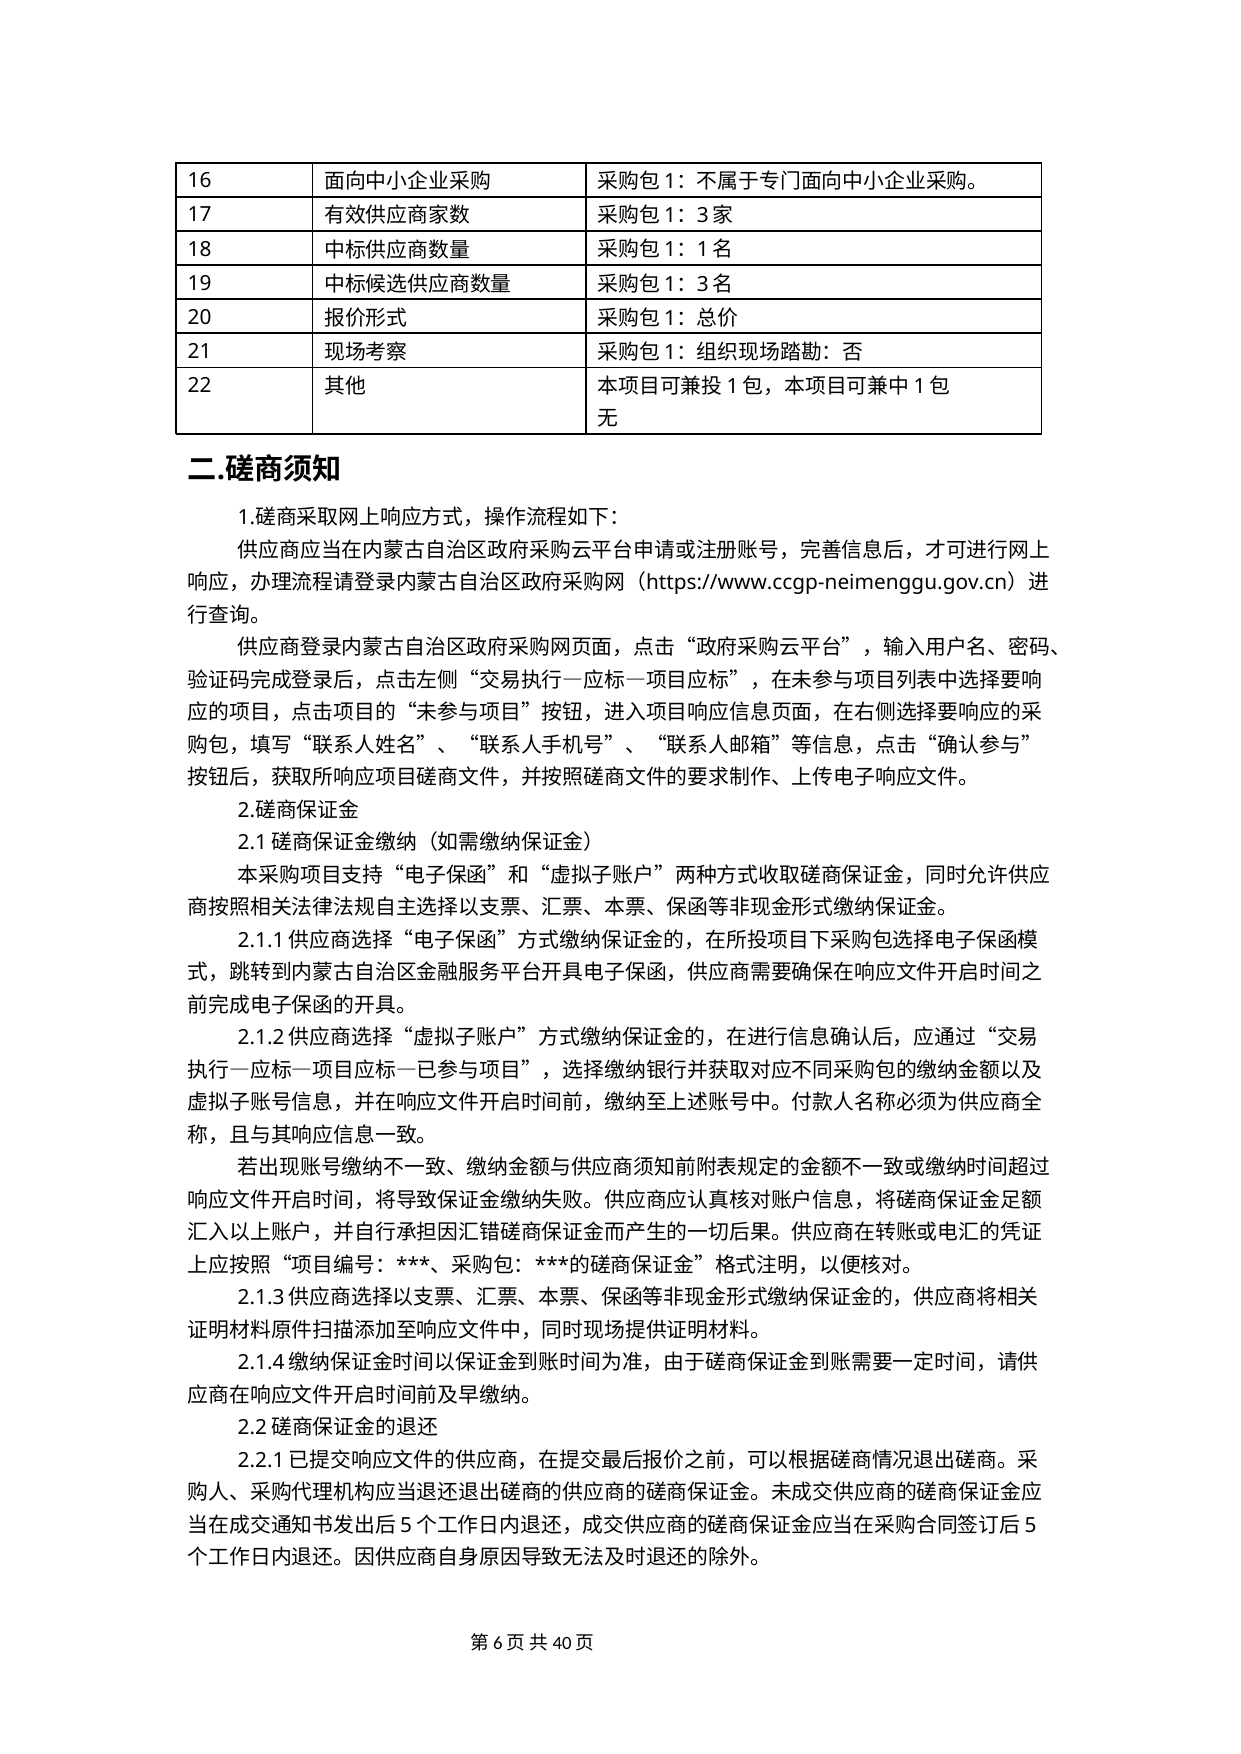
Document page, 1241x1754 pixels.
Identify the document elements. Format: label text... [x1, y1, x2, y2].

text 本采购项目支持“电子保函”和“虚拟子账户”两种方式收取磋商保证金，同时允许供应商按照相关法律法规自主选择以支票、汇票、本票、保函等非现金形式缴纳保证金。 [187, 857, 1053, 922]
table_cell 21 [177, 334, 312, 366]
table_cell 采购包1：1名 [587, 232, 1041, 264]
table_cell 报价形式 [313, 300, 585, 332]
text 供应商应当在内蒙古自治区政府采购云平台申请或注册账号，完善信息后，才可进行网上响应，办理流程请登录内蒙古自治区政府采购网（https://www.ccgp-neimenggu.gov.cn）进行查询。 [187, 532, 1053, 629]
text 2.磋商保证金 [187, 792, 1053, 824]
table_cell 中标候选供应商数量 [313, 266, 585, 298]
table_cell 有效供应商家数 [313, 198, 585, 230]
text 2.1.4缴纳保证金时间以保证金到账时间为准，由于磋商保证金到账需要一定时间，请供应商在响应文件开启时间前及早缴纳。 [187, 1344, 1053, 1409]
table_cell 本项目可兼投1包，本项目可兼中1包 无 [587, 368, 1041, 433]
text 供应商登录内蒙古自治区政府采购网页面，点击“政府采购云平台”，输入用户名、密码、验证码完成登录后，点击左侧“交易执行—应标—项目应标”，在未参与项目列表中选择要响应的项目，点击项目的“未参与项目”按钮，进入项目响应信息页面，在右侧选择要响应的采购包，填写“联系人姓名”、“联系人手机号”、“联系人邮箱”等信息，点击“确认参与”按钮后，获取所响应项目磋商文件，并按照磋商文件的要求制作、上传电子响应文件。 [187, 629, 1053, 792]
text 2.2磋商保证金的退还 [187, 1409, 1053, 1442]
table_cell 现场考察 [313, 334, 585, 366]
table_cell 17 [177, 198, 312, 230]
table_cell 面向中小企业采购 [313, 164, 585, 196]
table_cell 16 [177, 164, 312, 196]
text 2.2.1已提交响应文件的供应商，在提交最后报价之前，可以根据磋商情况退出磋商。采购人、采购代理机构应当退还退出磋商的供应商的磋商保证金。未成交供应商的磋商保证金应当在成交通知书发出后5个工作日内退还，成交供应商的磋商保证金应当在采购合同签订后5个工作日内退还。因供应商自身原因导致无法及时退还的除外。 [187, 1442, 1053, 1572]
table_cell 20 [177, 300, 312, 332]
table_cell 中标供应商数量 [313, 232, 585, 264]
text 2.1.2供应商选择“虚拟子账户”方式缴纳保证金的，在进行信息确认后，应通过“交易执行—应标—项目应标—已参与项目”，选择缴纳银行并获取对应不同采购包的缴纳金额以及虚拟子账号信息，并在响应文件开启时间前，缴纳至上述账号中。付款人名称必须为供应商全称，且与其响应信息一致。 [187, 1019, 1053, 1149]
table_cell 18 [177, 232, 312, 264]
table_cell 采购包1：3家 [587, 198, 1041, 230]
table_cell 采购包1：组织现场踏勘：否 [587, 334, 1041, 366]
text 2.1磋商保证金缴纳（如需缴纳保证金） [187, 824, 1053, 857]
text 1.磋商采取网上响应方式，操作流程如下： [187, 499, 1053, 532]
table_cell 其他 [313, 368, 585, 433]
text 若出现账号缴纳不一致、缴纳金额与供应商须知前附表规定的金额不一致或缴纳时间超过响应文件开启时间，将导致保证金缴纳失败。供应商应认真核对账户信息，将磋商保证金足额汇入以上账户，并自行承担因汇错磋商保证金而产生的一切后果。供应商在转账或电汇的凭证上应按照“项目编号：***、采购包：***的磋商保证金”格式注明，以便核对。 [187, 1149, 1053, 1279]
text 2.1.1供应商选择“电子保函”方式缴纳保证金的，在所投项目下采购包选择电子保函模式，跳转到内蒙古自治区金融服务平台开具电子保函，供应商需要确保在响应文件开启时间之前完成电子保函的开具。 [187, 922, 1053, 1019]
table_cell 19 [177, 266, 312, 298]
table_cell 采购包1：不属于专门面向中小企业采购。 [587, 164, 1041, 196]
table_cell 采购包1：总价 [587, 300, 1041, 332]
text 二.磋商须知 [187, 434, 1053, 499]
text 2.1.3供应商选择以支票、汇票、本票、保函等非现金形式缴纳保证金的，供应商将相关证明材料原件扫描添加至响应文件中，同时现场提供证明材料。 [187, 1279, 1053, 1344]
table_cell 采购包1：3名 [587, 266, 1041, 298]
table_cell 22 [177, 368, 312, 433]
